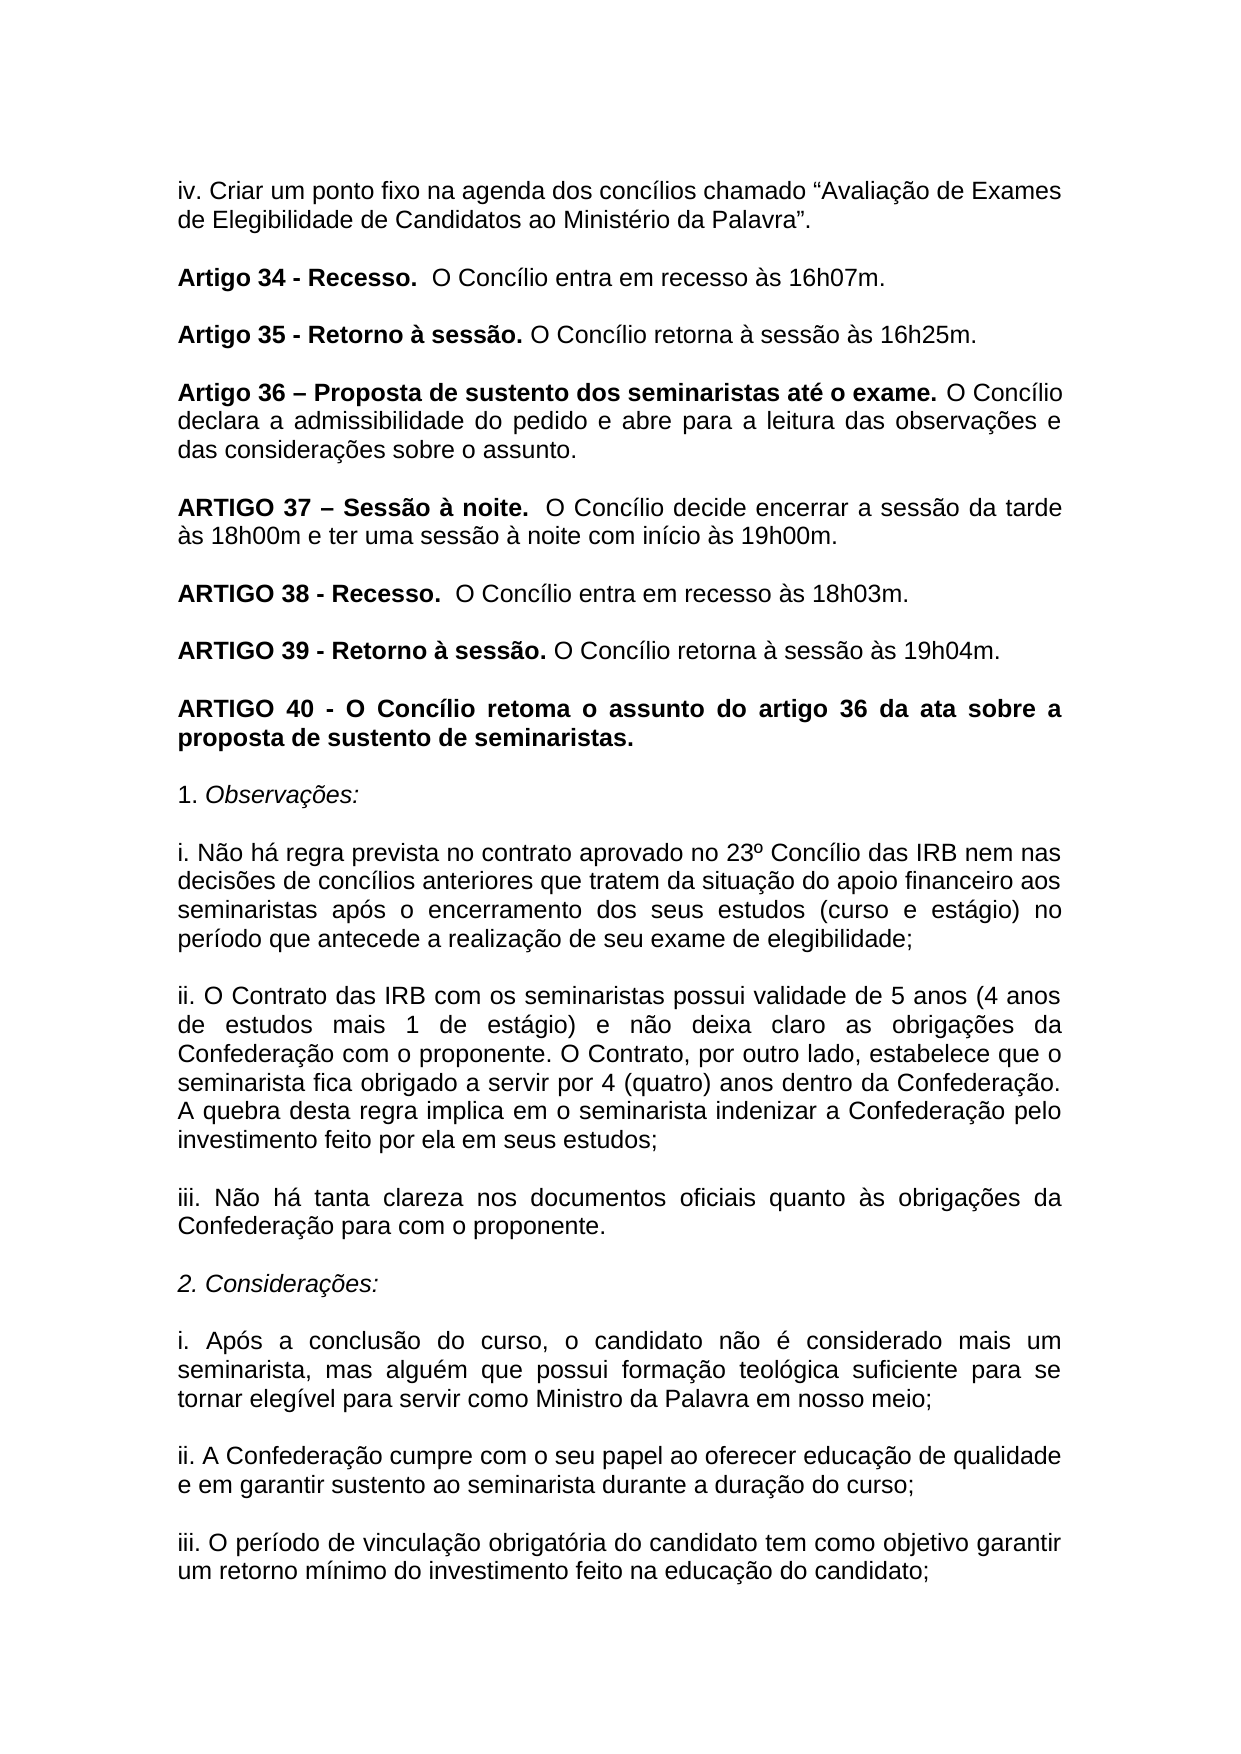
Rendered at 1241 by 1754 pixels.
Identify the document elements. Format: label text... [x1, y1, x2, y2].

text ii. A Confederação cumpre com o seu papel ao oferecer educação de qualidade e em garantir sustento ao seminarista durante a duração do curso; [177, 1441, 1063, 1499]
text 1. Observações: [177, 780, 1063, 809]
text i. Não há regra prevista no contrato aprovado no 23º Concílio das IRB nem nas decisões de concílios anteriores que tratem da situação do apoio financeiro aos seminaristas após o encerramento dos seus estudos (curso e estágio) no período que antecede a realização de seu exame de elegibilidade; [177, 838, 1063, 953]
text i. Após a conclusão do curso, o candidato não é considerado mais um seminarista, mas alguém que possui formação teológica suficiente para se tornar elegível para servir como Ministro da Palavra em nosso meio; [177, 1326, 1063, 1413]
text 2. Considerações: [177, 1269, 1063, 1298]
text ARTIGO 40 - O Concílio retoma o assunto do artigo 36 da ata sobre a proposta de sustento de seminaristas. [177, 694, 1063, 751]
text ARTIGO 37 – Sessão à noite. O Concílio decide encerrar a sessão da tarde às 18h00m e ter uma sessão à noite com início às 19h00m. [177, 493, 1063, 550]
text iii. Não há tanta clareza nos documentos oficiais quanto às obrigações da Confederação para com o proponente. [177, 1183, 1063, 1240]
text ARTIGO 38 - Recesso. O Concílio entra em recesso às 18h03m. [177, 579, 1063, 608]
text iii. O período de vinculação obrigatória do candidato tem como objetivo garantir um retorno mínimo do investimento feito na educação do candidato; [177, 1528, 1063, 1585]
text iv. Criar um ponto fixo na agenda dos concílios chamado “Avaliação de Exames de Elegibilidade de Candidatos ao Ministério da Palavra”. [177, 176, 1063, 234]
text Artigo 35 - Retorno à sessão. O Concílio retorna à sessão às 16h25m. [177, 320, 1063, 349]
text ii. O Contrato das IRB com os seminaristas possui validade de 5 anos (4 anos de estudos mais 1 de estágio) e não deixa claro as obrigações da Confederação com o proponente. O Contrato, por outro lado, estabelece que o seminarista fica obrigado a servir por 4 (quatro) anos dentro da Confederação. A quebra desta regra implica em o seminarista indenizar a Confederação pelo investimento feito por ela em seus estudos; [177, 981, 1063, 1154]
text Artigo 36 – Proposta de sustento dos seminaristas até o exame. O Concílio declara a admissibilidade do pedido e abre para a leitura das observações e das considerações sobre o assunto. [177, 378, 1063, 464]
text ARTIGO 39 - Retorno à sessão. O Concílio retorna à sessão às 19h04m. [177, 636, 1063, 665]
text Artigo 34 - Recesso. O Concílio entra em recesso às 16h07m. [177, 263, 1063, 291]
